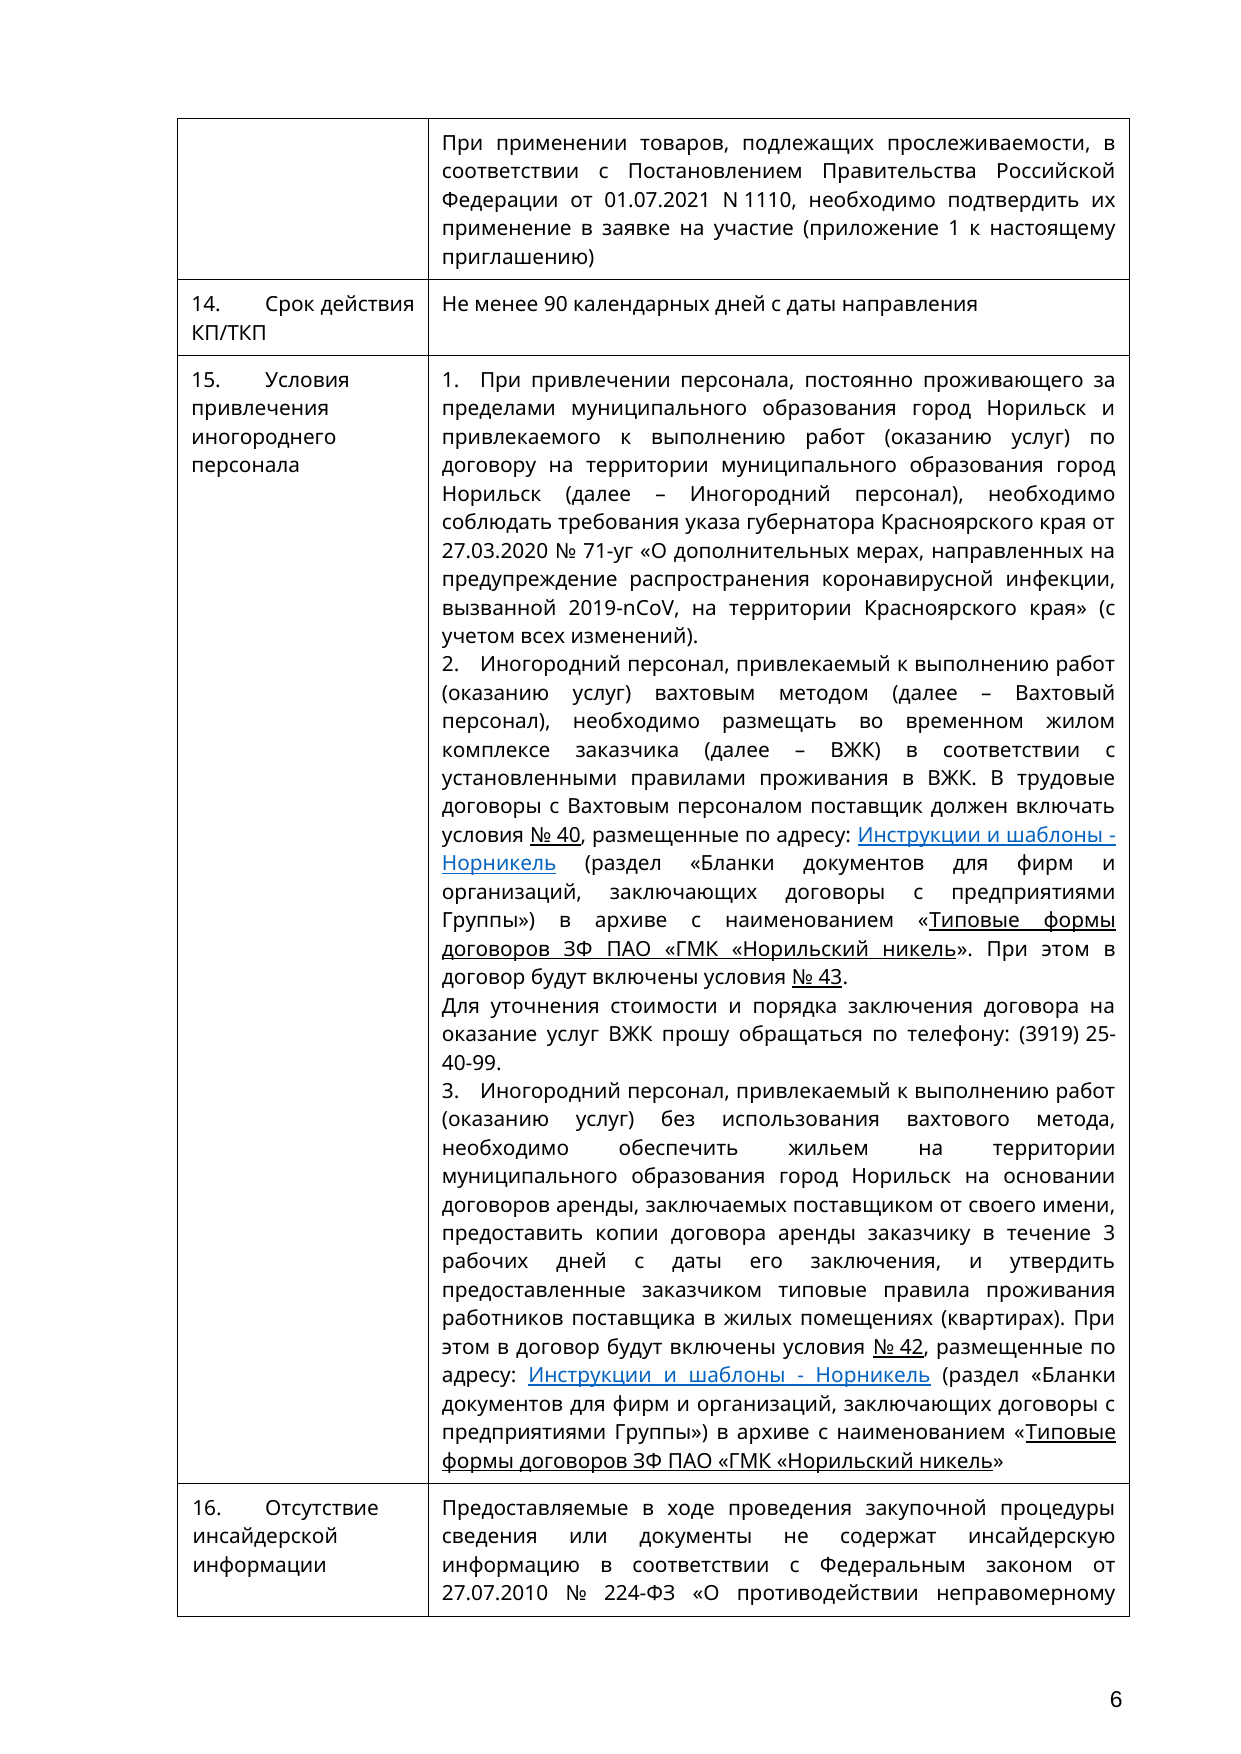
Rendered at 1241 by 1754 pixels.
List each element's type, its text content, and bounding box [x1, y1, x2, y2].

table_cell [178, 119, 428, 279]
table_cell Срок действия КП/ТКП [178, 280, 428, 355]
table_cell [429, 1484, 1129, 1616]
table_cell Условия привлечения иногороднего персонала [178, 356, 428, 1483]
table_cell Не менее 90 календарных дней с даты направления [429, 280, 1129, 355]
table_cell При привлечении персонала, постоянно проживающего за пределами муниципального образования город Норильск и привлекаемого к выполнению работ (оказанию услуг) по договору на территории муниципального образования город Норильск (далее – Иногородний персонал), необходимо соблюдать требования указа губернатора Красноярского края от 27.03.2020 № 71-уг «О дополнительных мерах, направленных на предупреждение распространения коронавирусной инфекции, вызванной 2019-nCoV, на территории Красноярского края» (с учетом всех изменений). Иногородний персонал, привлекаемый к выполнению работ (оказанию услуг) вахтовым методом (далее – Вахтовый персонал), необходимо размещать во временном жилом комплексе заказчика (далее – ВЖК) в соответствии с установленными правилами проживания в ВЖК. В трудовые договоры с Вахтовым персоналом поставщик должен включать условия № 40, размещенные по адресу: Инструкции и шаблоны - Норникель (раздел «Бланки документов для фирм и организаций, заключающих договоры с предприятиями Группы») в архиве с наименованием «Типовые формы договоров ЗФ ПАО «ГМК «Норильский никель». При этом в договор будут включены условия № 43. Для уточнения стоимости и порядка заключения договора на оказание услуг ВЖК прошу обращаться по телефону: (3919) 25-40-99. Иногородний персонал, привлекаемый к выполнению работ (оказанию услуг) без использования вахтового метода, необходимо обеспечить жильем на территории муниципального образования город Норильск на основании договоров аренды, заключаемых поставщиком от своего имени, предоставить копии договора аренды заказчику в течение 3 рабочих дней с даты его заключения, и утвердить предоставленные заказчиком типовые правила проживания работников поставщика в жилых помещениях (квартирах). При этом в договор будут включены условия № 42, размещенные по адресу: Инструкции и шаблоны - Норникель (раздел «Бланки документов для фирм и организаций, заключающих договоры с предприятиями Группы») в архиве с наименованием «Типовые формы договоров ЗФ ПАО «ГМК «Норильский никель» [429, 356, 1129, 1483]
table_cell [178, 1484, 428, 1616]
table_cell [429, 119, 1129, 279]
